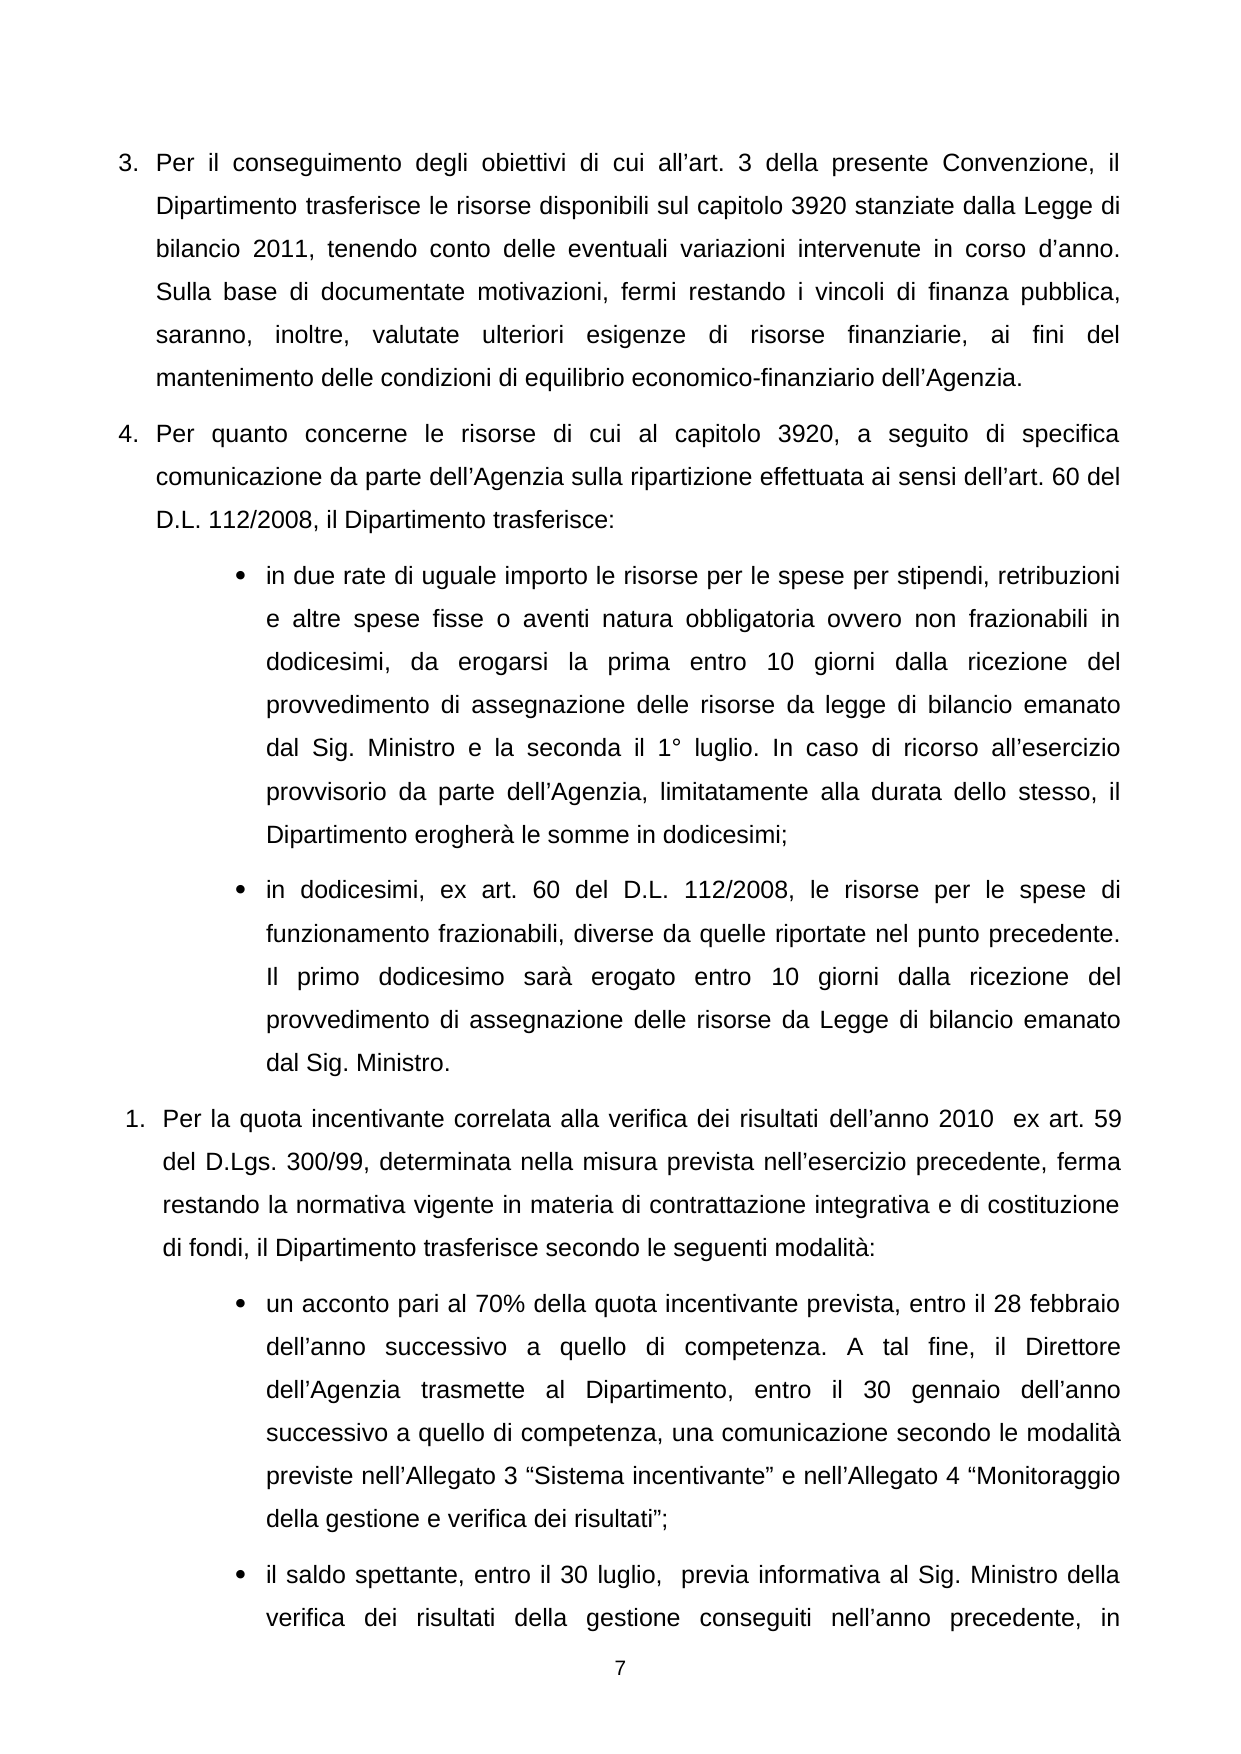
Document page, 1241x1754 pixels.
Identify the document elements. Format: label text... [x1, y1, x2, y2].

list Per il conseguimento degli obiettivi di cui all’art. 3 della presente Convenzione, il Dipartimento trasferisce le risorse disponibili sul capitolo 3920 stanziate dalla Legge di bilancio 2011, tenendo conto delle eventuali variazioni intervenute in corso d’anno. Sulla base di documentate motivazioni, fermi restando i vincoli di finanza pubblica, saranno, inoltre, valutate ulteriori esigenze di risorse finanziarie, ai fini del mantenimento delle condizioni di equilibrio economico-finanziario dell’Agenzia. [118, 148, 1122, 392]
list Per la quota incentivante correlata alla verifica dei risultati dell’anno 2010 ex art. 59 del D.Lgs. 300/99, determinata nella misura prevista nell’esercizio precedente, ferma restando la normativa vigente in materia di contrattazione integrativa e di costituzione di fondi, il Dipartimento trasferisce secondo le seguenti modalità: [125, 1103, 1122, 1262]
list Per quanto concerne le risorse di cui al capitolo seguito di specifica comunicazione da parte dell’Agenzia sulla ripartizione effettuata ai sensi dell’art. 60 del D.L. 112/2008, il Dipartimento trasferisce: [118, 419, 1122, 534]
list in due rate di uguale importo le risorse per le spese per stipendi, retribuzioni e altre spese fisse o aventi natura obbligatoria ovvero non frazionabili in dodicesimi, da erogarsi la prima entro 10 giorni dalla ricezione del provvedimento di assegnazione delle risorse da legge di bilancio emanato dal Sig. Ministro e la seconda il 1° luglio. In caso di ricorso all’esercizio provvisorio da parte dell’Agenzia, limitatamente alla durata dello stesso, il Dipartimento erogherà le somme in dodicesimi; [236, 561, 1122, 848]
list un acconto pari al 70% della quota incentivante prevista, entro il 28 febbraio dell’anno successivo a quello di competenza. A tal fine, il Direttore dell’Agenzia trasmette al Dipartimento, entro il 30 gennaio dell’anno successivo a quello di competenza, una comunicazione secondo le modalità previste nell’Allegato 3 “Sistema incentivante” e nell’Allegato 4 “Monitoraggio della gestione e verifica dei risultati”; [236, 1288, 1122, 1533]
list in dodicesimi, ex art. 60 del D.L. 112/2008, le risorse per le spese di funzionamento frazionabili, diverse da quelle riportate nel punto precedente. Il primo dodicesimo sarà erogato entro 10 giorni dalla ricezione del provvedimento di assegnazione delle risorse da Legge di bilancio emanato dal Sig. Ministro. [236, 875, 1122, 1077]
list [236, 1560, 1122, 1632]
